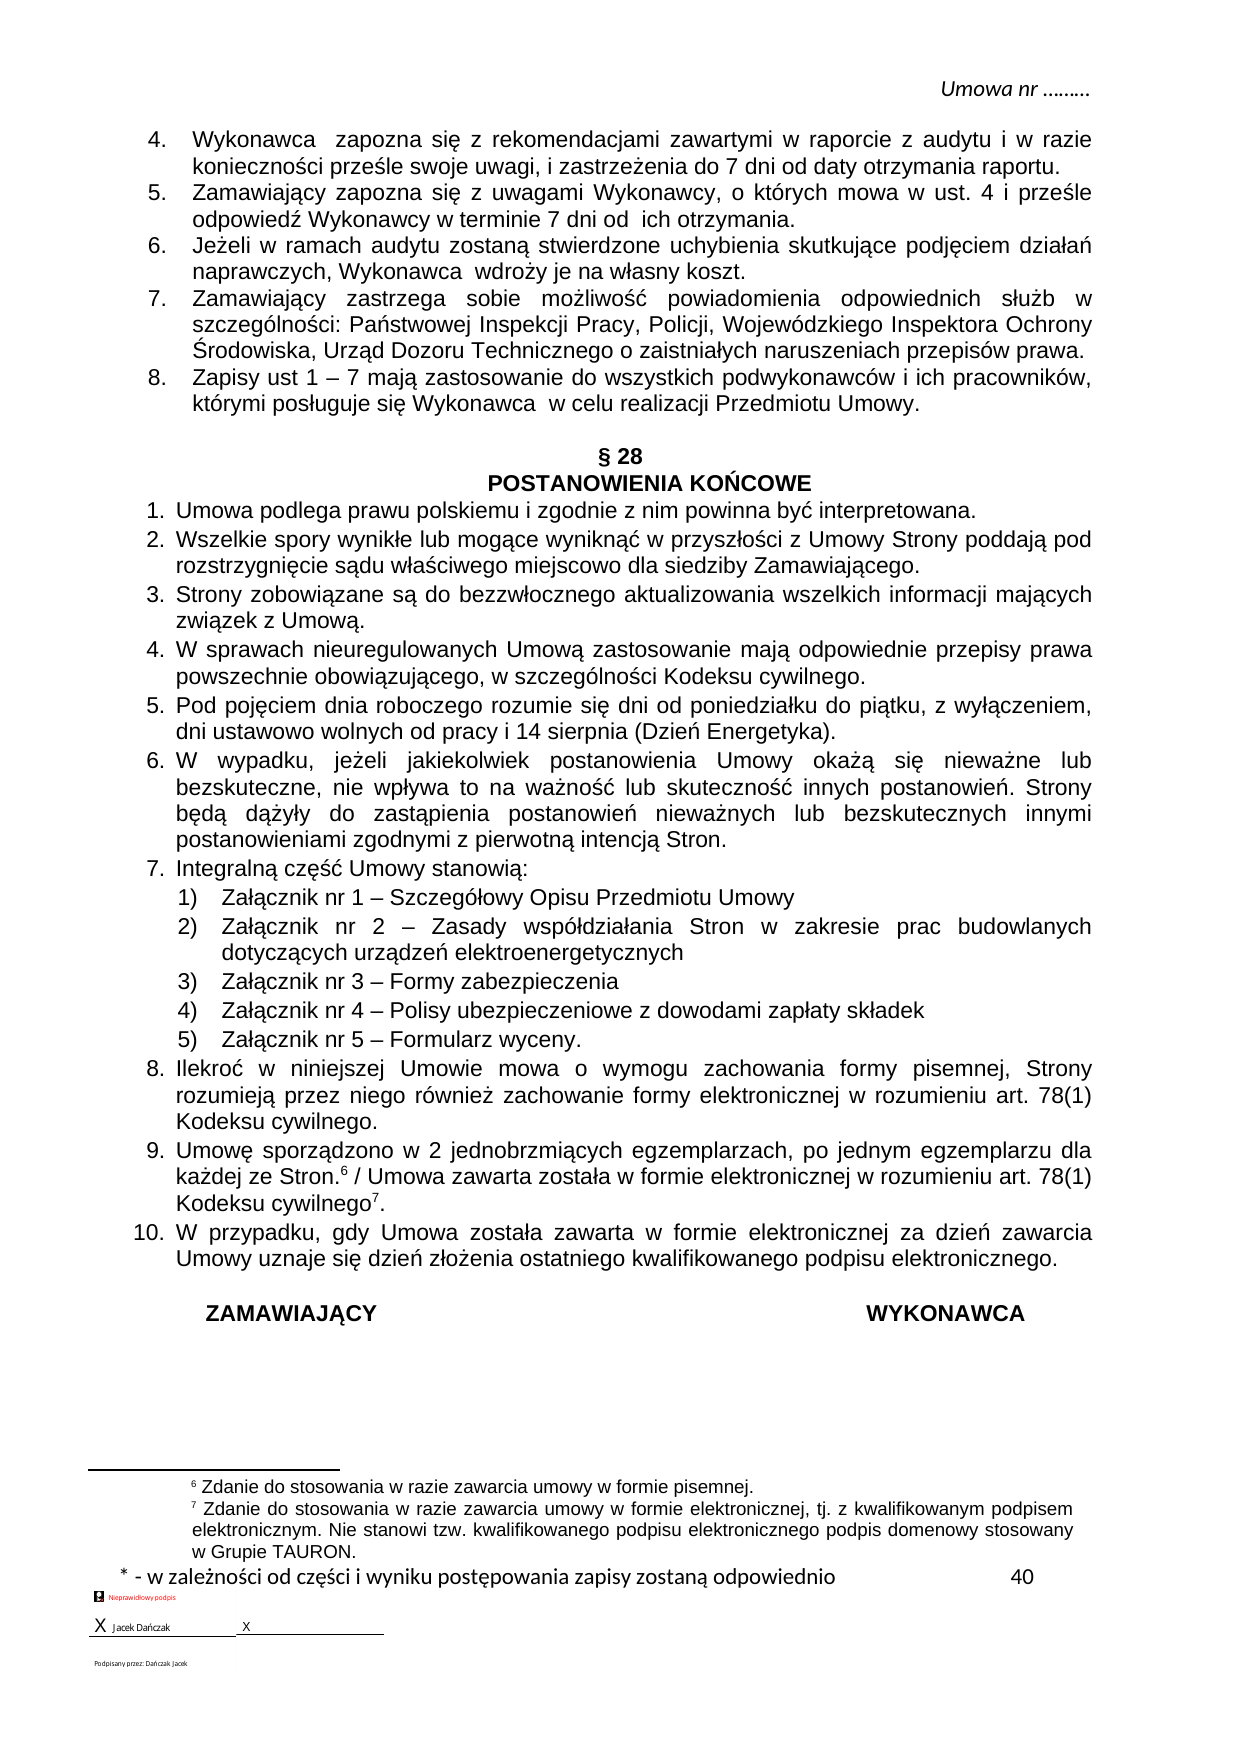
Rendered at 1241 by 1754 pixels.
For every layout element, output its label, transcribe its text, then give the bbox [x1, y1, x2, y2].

text ZAMAWIAJĄCY WYKONAWCA [88, 1300, 1093, 1327]
list Wszelkie spory wynikłe lub mogące wyniknąć w przyszłości z Umowy Strony poddają pod rozstrzygnięcie sądu właściwego miejscowo dla siedziby Zamawiającego. [146, 526, 1093, 578]
list Załącznik nr 2 – Zasady współdziałania Stron w zakresie prac budowlanych dotyczących urządzeń elektroenergetycznych [177, 913, 1093, 966]
list Zamawiający zapozna się z uwagami Wykonawcy, o których mowa w ust. 4 i prześle odpowiedź Wykonawcy w terminie 7 dni od ich otrzymania. [148, 179, 1093, 232]
list Strony zobowiązane są do bezzwłocznego aktualizowania wszelkich informacji mających związek z Umową. [146, 581, 1093, 634]
list Załącznik nr 1 – Szczegółowy Opisu Przedmiotu Umowy [177, 884, 1093, 910]
list Jeżeli w ramach audytu zostaną stwierdzone uchybienia skutkujące podjęciem działań naprawczych, Wykonawca wdroży je na własny koszt. [148, 232, 1093, 284]
list Wykonawca zapozna się z rekomendacjami zawartymi w raporcie z audytu i w razie konieczności prześle swoje uwagi, i zastrzeżenia do 7 dni od daty otrzymania raportu. [148, 126, 1093, 179]
list Ilekroć w niniejszej Umowie mowa o wymogu zachowania formy pisemnej, Strony rozumieją przez niego również zachowanie formy elektronicznej w rozumieniu art. 78(1) Kodeksu cywilnego. [146, 1055, 1093, 1134]
list Umowa podlega prawu polskiemu i zgodnie z nim powinna być interpretowana. [146, 497, 1093, 523]
list Zapisy ust 1 – 7 mają zastosowanie do wszystkich podwykonawców i ich pracowników, którymi posługuje się Wykonawca w celu realizacji Przedmiotu Umowy. [148, 364, 1093, 416]
list Załącznik nr 5 – Formularz wyceny. [177, 1026, 1093, 1053]
list Zamawiający zastrzega sobie możliwość powiadomienia odpowiednich służb w szczególności: Państwowej Inspekcji Pracy, Policji, Wojewódzkiego Inspektora Ochrony Środowiska, Urząd Dozoru Technicznego o zaistniałych naruszeniach przepisów prawa. [148, 284, 1093, 364]
list Umowę sporządzono w 2 jednobrzmiących egzemplarzach, po jednym egzemplarzu dla każdej ze Stron. / Umowa zawarta została w formie elektronicznej w rozumieniu art. 78(1) Kodeksu cywilnego. [146, 1137, 1093, 1216]
subtitle POSTANOWIENIA KOŃCOWE [206, 470, 1093, 496]
list W sprawach nieuregulowanych Umową zastosowanie mają odpowiednie przepisy prawa powszechnie obowiązującego, w szczególności Kodeksu cywilnego. [146, 636, 1093, 689]
list Integralną część Umowy stanowią: [146, 855, 1093, 881]
list Załącznik nr 3 – Formy zabezpieczenia [177, 968, 1093, 995]
list W przypadku, gdy Umowa została zawarta w formie elektronicznej za dzień zawarcia Umowy uznaje się dzień złożenia ostatniego kwalifikowanego podpisu elektronicznego. [133, 1218, 1093, 1271]
list W wypadku, jeżeli jakiekolwiek postanowienia Umowy okażą się nieważne lub bezskuteczne, nie wpływa to na ważność lub skuteczność innych postanowień. Strony będą dążyły do zastąpienia postanowień nieważnych lub bezskutecznych innymi postanowieniami zgodnymi z pierwotną intencją Stron. [146, 747, 1093, 852]
list Pod pojęciem dnia roboczego rozumie się dni od poniedziałku do piątku, z wyłączeniem, dni ustawowo wolnych od pracy i 14 sierpnia (Dzień Energetyka). [146, 692, 1093, 744]
text § 28 [148, 443, 1093, 469]
list Załącznik nr 4 – Polisy ubezpieczeniowe z dowodami zapłaty składek [177, 997, 1093, 1024]
